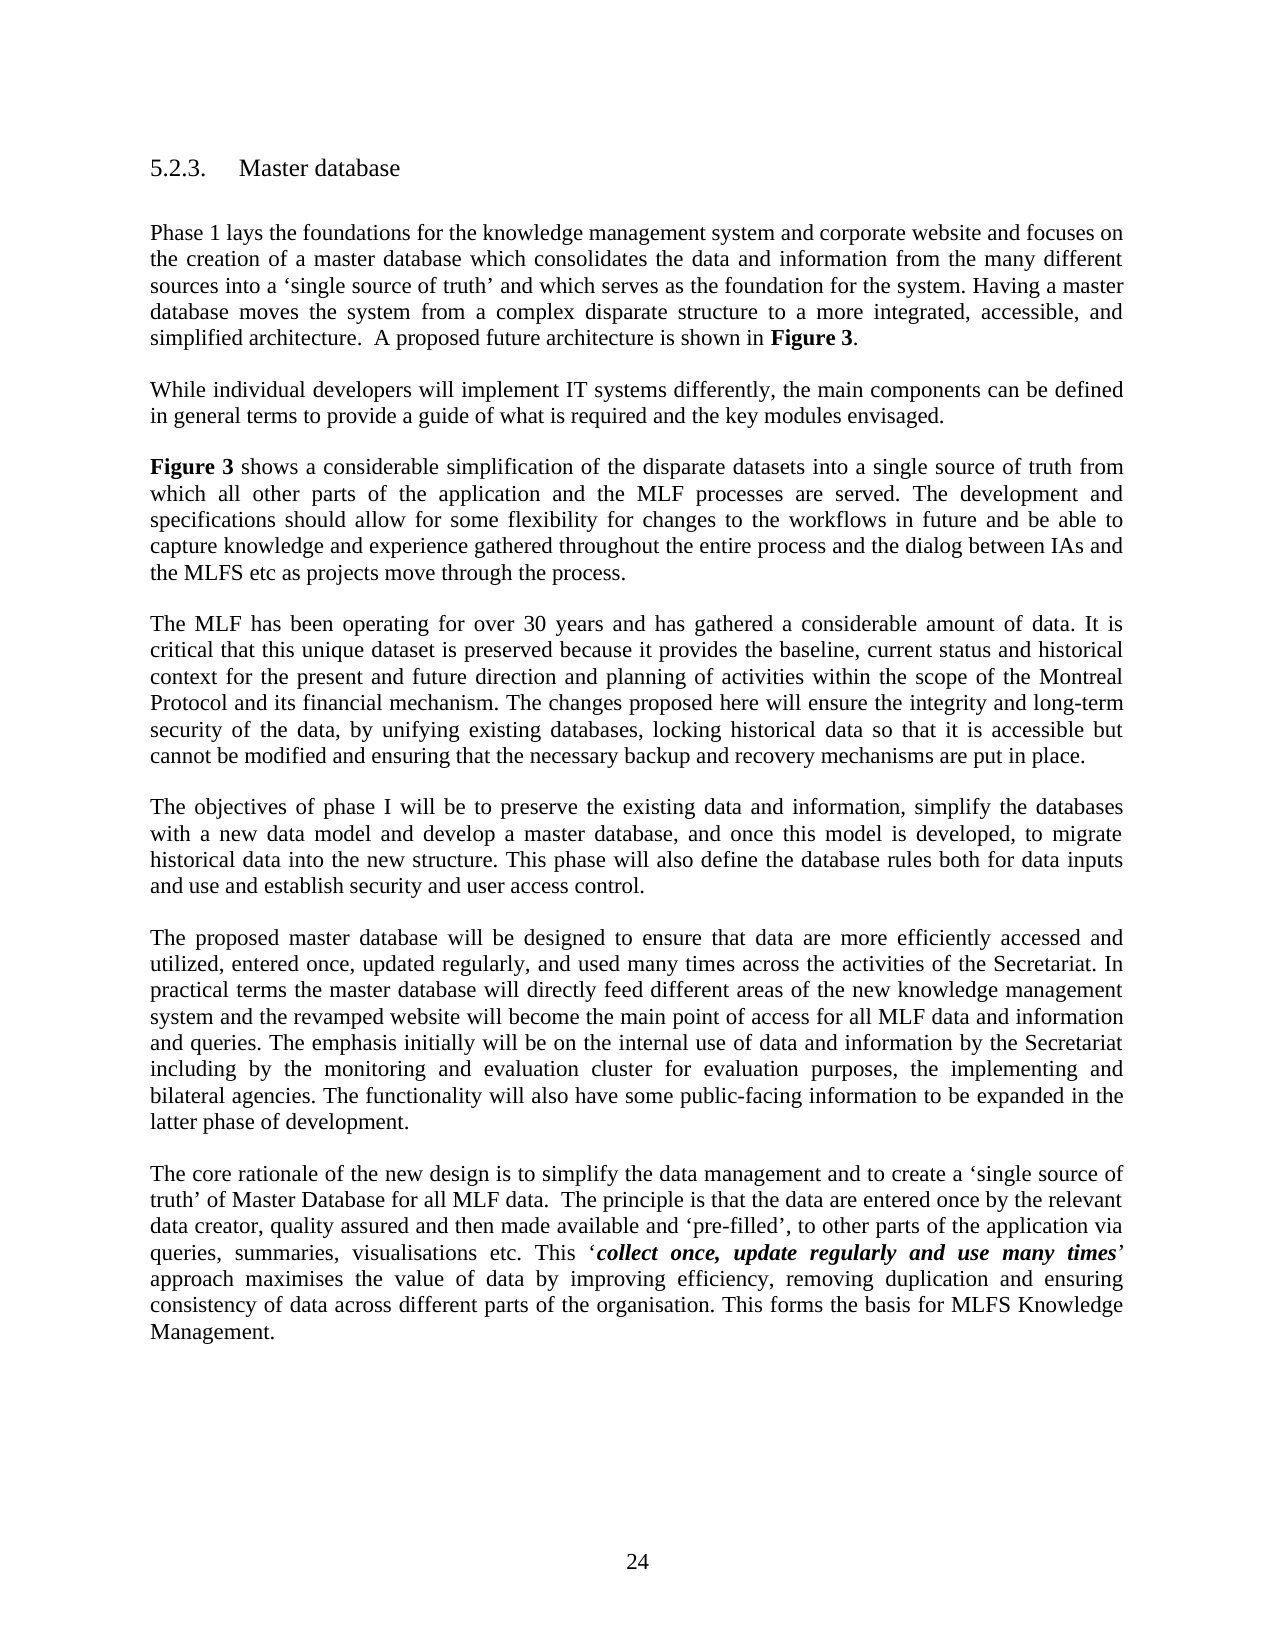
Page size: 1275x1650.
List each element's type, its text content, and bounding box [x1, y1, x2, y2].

text The core rationale of the new design is to simplify the data management and to create a ‘single source of truth’ of Master Database for all MLF data. The principle is that the data are entered once by the relevant data creator, quality assured and then made available and ‘pre-filled’, to other parts of the application via queries, summaries, visualisations etc. This ‘collect once, update regularly and use many times’ approach maximises the value of data by improving efficiency, removing duplication and ensuring consistency of data across different parts of the organisation. This forms the basis for MLFS Knowledge Management. [150, 1159, 1125, 1344]
subtitle Master database [150, 153, 1125, 181]
text The objectives of phase I will be to preserve the existing data and information, simplify the databases with a new data model and develop a master database, and once this model is developed, to migrate historical data into the new structure. This phase will also define the database rules both for data inputs and use and establish security and user access control. [150, 793, 1125, 899]
text The proposed master database will be designed to ensure that data are more efficiently accessed and utilized, entered once, updated regularly, and used many times across the activities of the Secretariat. In practical terms the master database will directly feed different areas of the new knowledge management system and the revamped website will become the main point of access for all MLF data and information and queries. The emphasis initially will be on the internal use of data and information by the Secretariat including by the monitoring and evaluation cluster for evaluation purposes, the implementing and bilateral agencies. The functionality will also have some public-facing information to be expanded in the latter phase of development. [150, 924, 1125, 1134]
text Phase 1 lays the foundations for the knowledge management system and corporate website and focuses on the creation of a master database which consolidates the data and information from the many different sources into a ‘single source of truth’ and which serves as the foundation for the system. Having a master database moves the system from a complex disparate structure to a more integrated, accessible, and simplified architecture. A proposed future architecture is shown in Figure 3. [150, 219, 1125, 351]
text Figure 3 shows a considerable simplification of the disparate datasets into a single source of truth from which all other parts of the application and the MLF processes are served. The development and specifications should allow for some flexibility for changes to the workflows in future and be able to capture knowledge and experience gathered throughout the entire process and the dialog between IAs and the MLFS etc as projects move through the process. [150, 453, 1125, 585]
text The MLF has been operating for over 30 years and has gathered a considerable amount of data. It is critical that this unique dataset is preserved because it provides the baseline, current status and historical context for the present and future direction and planning of activities within the scope of the Montreal Protocol and its financial mechanism. The changes proposed here will ensure the integrity and long-term security of the data, by unifying existing databases, locking historical data so that it is accessible but cannot be modified and ensuring that the necessary backup and recovery mechanisms are put in place. [150, 610, 1125, 768]
text While individual developers will implement IT systems differently, the main components can be defined in general terms to provide a guide of what is required and the key modules envisaged. [150, 376, 1125, 428]
